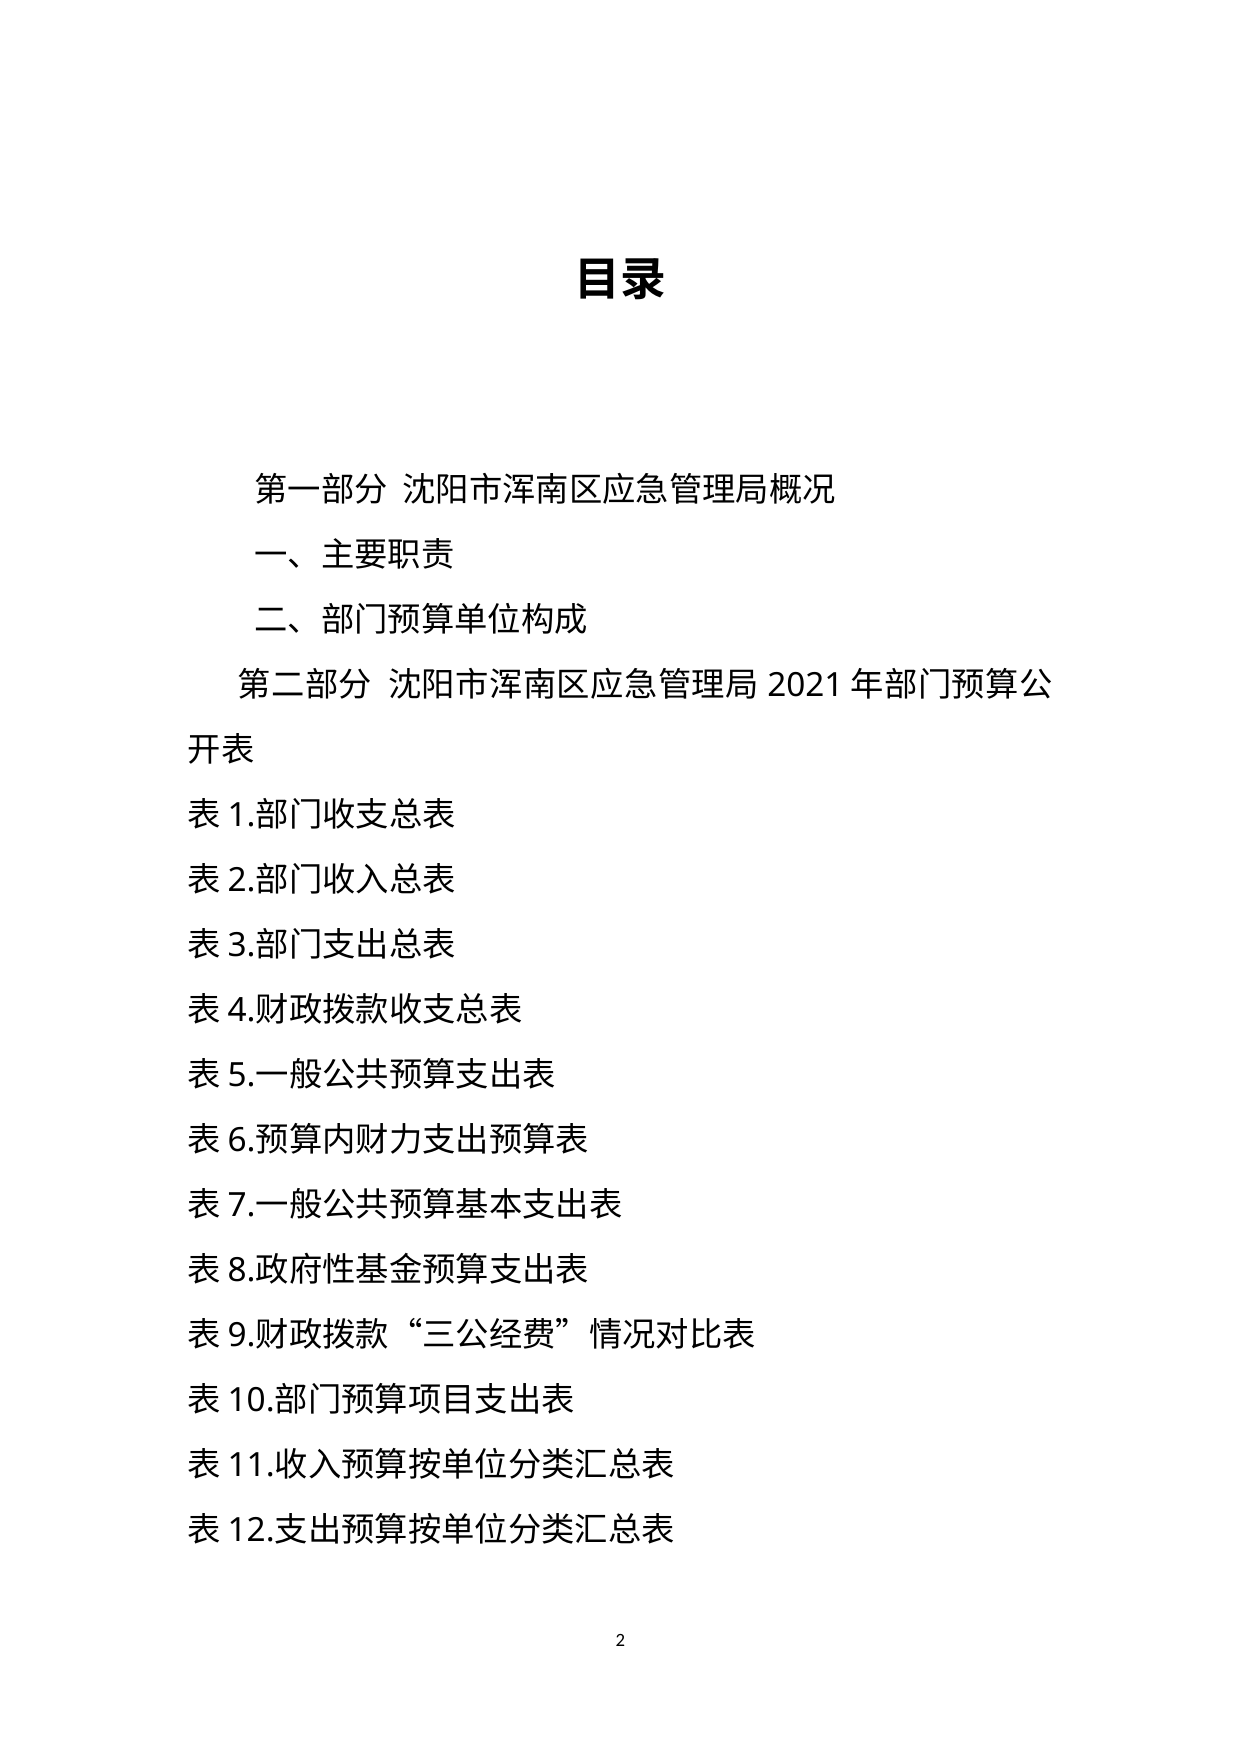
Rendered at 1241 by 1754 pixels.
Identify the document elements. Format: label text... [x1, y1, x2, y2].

text 表12.支出预算按单位分类汇总表 [187, 1494, 1053, 1559]
text 第二部分 沈阳市浑南区应急管理局2021年部门预算公开表 [187, 649, 1053, 779]
text 表3.部门支出总表 [187, 909, 1053, 974]
text 表5.一般公共预算支出表 [187, 1039, 1053, 1104]
text 目录 [187, 227, 1053, 324]
text 二、部门预算单位构成 [187, 584, 1053, 649]
text 表11.收入预算按单位分类汇总表 [187, 1429, 1053, 1494]
text 表6.预算内财力支出预算表 [187, 1104, 1053, 1169]
text 一、主要职责 [187, 519, 1053, 584]
text 第一部分 沈阳市浑南区应急管理局概况 [187, 454, 1053, 519]
text 表1.部门收支总表 [187, 779, 1053, 844]
text 表8.政府性基金预算支出表 [187, 1234, 1053, 1299]
text 表2.部门收入总表 [187, 844, 1053, 909]
text 表4.财政拨款收支总表 [187, 974, 1053, 1039]
text 表10.部门预算项目支出表 [187, 1364, 1053, 1429]
text 表7.一般公共预算基本支出表 [187, 1169, 1053, 1234]
text 表9.财政拨款“三公经费”情况对比表 [187, 1299, 1053, 1364]
